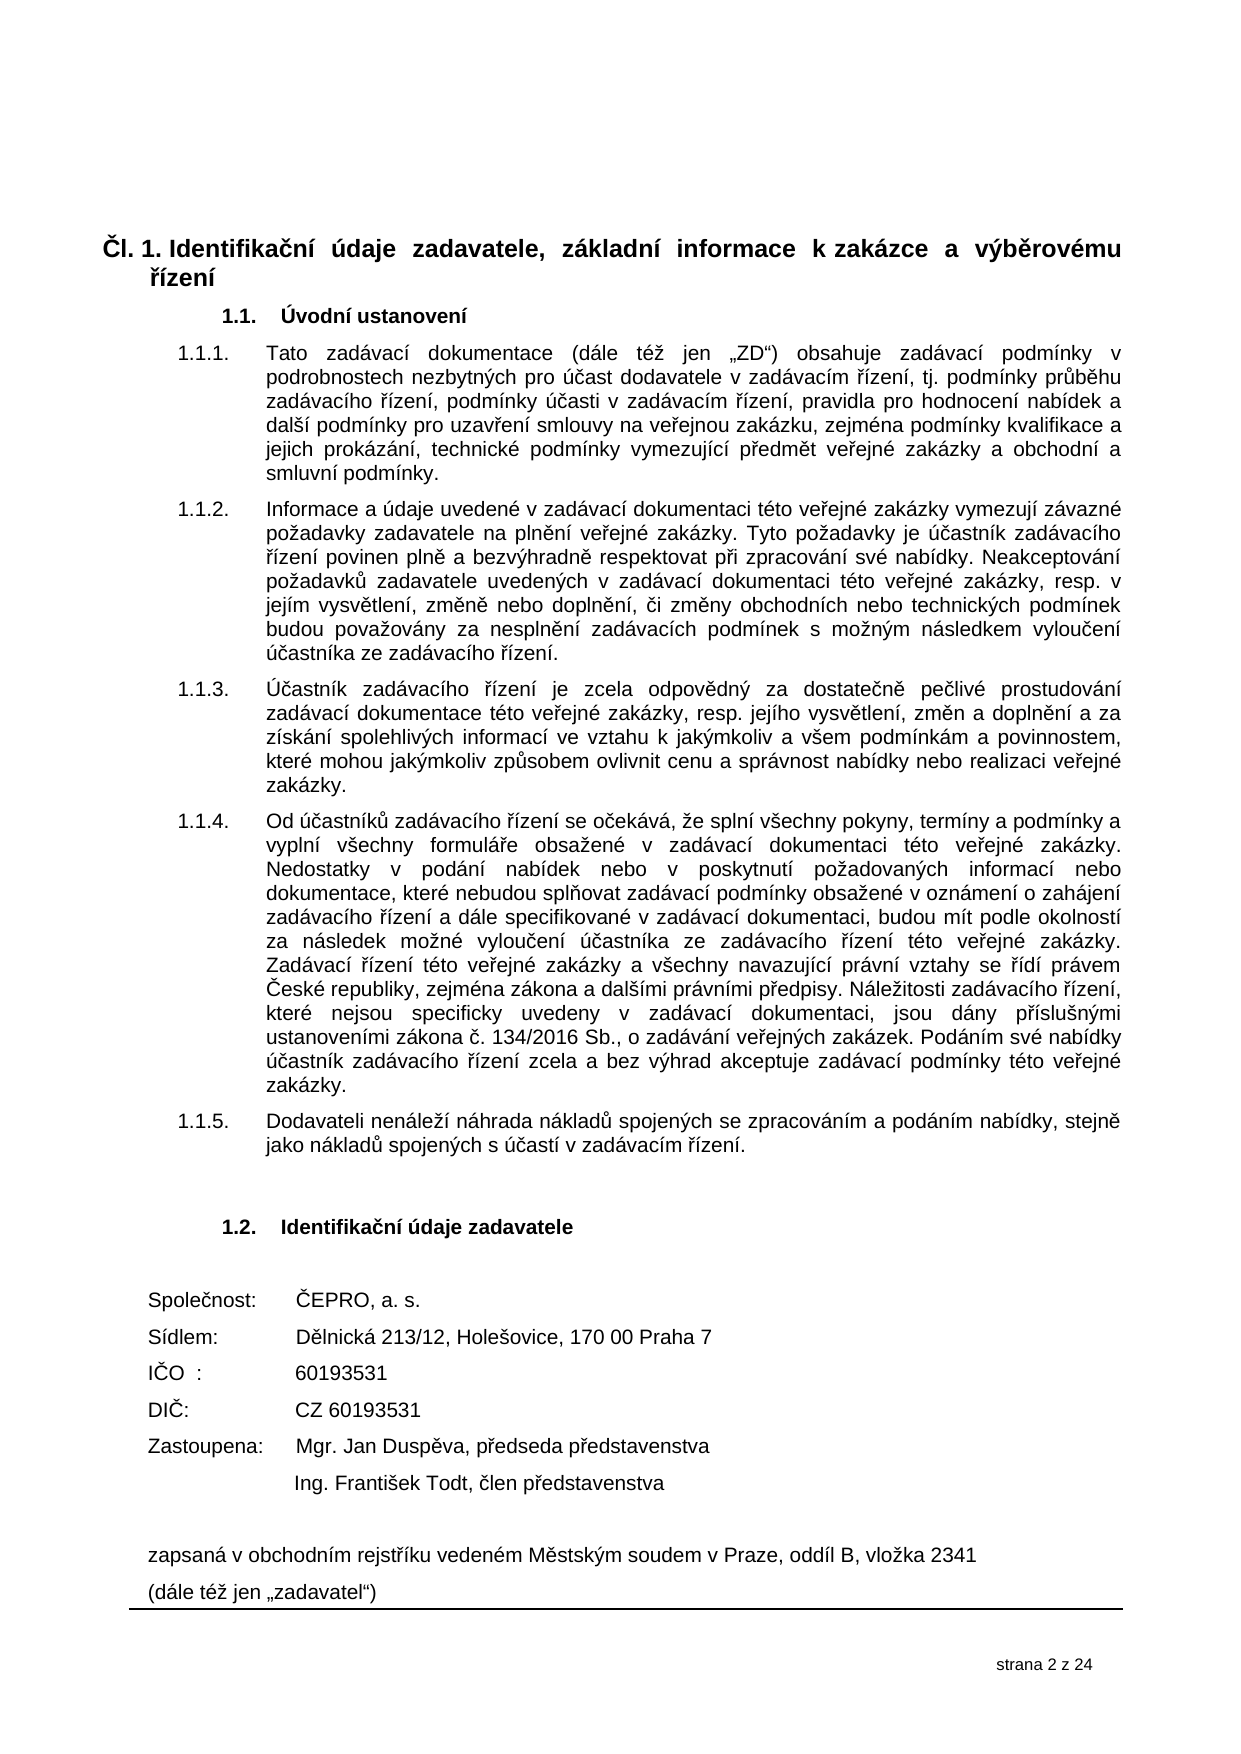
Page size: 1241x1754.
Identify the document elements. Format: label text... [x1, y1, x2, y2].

text Sídlem: Dělnická 213/12, Holešovice, 170 00 Praha 7 [148, 1324, 1122, 1348]
text Ing. František Todt, člen představenstva [148, 1470, 1122, 1494]
text Úvodní ustanovení [222, 304, 1122, 328]
text IČO : 60193531 [148, 1361, 1122, 1385]
text Dodavateli nenáleží náhrada nákladů spojených se zpracováním a podáním nabídky, stejně jako nákladů spojených s účastí v zadávacím řízení. [177, 1109, 1122, 1157]
text Účastník zadávacího řízení je zcela odpovědný za dostatečně pečlivé prostudování zadávací dokumentace této veřejné zakázky, resp. jejího vysvětlení, změn a doplnění a za získání spolehlivých informací ve vztahu k jakýmkoliv a všem podmínkám a povinnostem, které mohou jakýmkoliv způsobem ovlivnit cenu a správnost nabídky nebo realizaci veřejné zakázky. [177, 677, 1122, 797]
text DIČ: CZ 60193531 [148, 1397, 1122, 1421]
text (dále též jen „zadavatel“) [148, 1580, 1122, 1604]
text Zastoupena: Mgr. Jan Duspěva, předseda představenstva [148, 1434, 1122, 1458]
text Identifikační údaje zadavatele, základní informace k zakázce a výběrovému řízení [102, 234, 1122, 292]
text Společnost: ČEPRO, a. s. [148, 1288, 1122, 1312]
text Identifikační údaje zadavatele [222, 1215, 1122, 1239]
text Od účastníků zadávacího řízení se očekává, že splní všechny pokyny, termíny a podmínky a vyplní všechny formuláře obsažené v zadávací dokumentaci této veřejné zakázky. Nedostatky v podání nabídek nebo v poskytnutí požadovaných informací nebo dokumentace, které nebudou splňovat zadávací podmínky obsažené v oznámení o zahájení zadávacího řízení a dále specifikované v zadávací dokumentaci, budou mít podle okolností za následek možné vyloučení účastníka ze zadávacího řízení této veřejné zakázky. Zadávací řízení této veřejné zakázky a všechny navazující právní vztahy se řídí právem České republiky, zejména zákona a dalšími právními předpisy. Náležitosti zadávacího řízení, které nejsou specificky uvedeny v zadávací dokumentaci, jsou dány příslušnými ustanoveními zákona č. 134/2016 Sb., o zadávání veřejných zakázek. Podáním své nabídky účastník zadávacího řízení zcela a bez výhrad akceptuje zadávací podmínky této veřejné zakázky. [177, 809, 1122, 1097]
text zapsaná v obchodním rejstříku vedeném Městským soudem v Praze, oddíl B, vložka 2341 [148, 1543, 1122, 1567]
text Informace a údaje uvedené v zadávací dokumentaci této veřejné zakázky vymezují závazné požadavky zadavatele na plnění veřejné zakázky. Tyto požadavky je účastník zadávacího řízení povinen plně a bezvýhradně respektovat při zpracování své nabídky. Neakceptování požadavků zadavatele uvedených v zadávací dokumentaci této veřejné zakázky, resp. v jejím vysvětlení, změně nebo doplnění, či změny obchodních nebo technických podmínek budou považovány za nesplnění zadávacích podmínek s možným následkem vyloučení účastníka ze zadávacího řízení. [177, 497, 1122, 664]
text Tato zadávací dokumentace (dále též jen „ZD“) obsahuje zadávací podmínky v podrobnostech nezbytných pro účast dodavatele v zadávacím řízení, tj. podmínky průběhu zadávacího řízení, podmínky účasti v zadávacím řízení, pravidla pro hodnocení nabídek a další podmínky pro uzavření smlouvy na veřejnou zakázku, zejména podmínky kvalifikace a jejich prokázání, technické podmínky vymezující předmět veřejné zakázky a obchodní a smluvní podmínky. [177, 341, 1122, 484]
